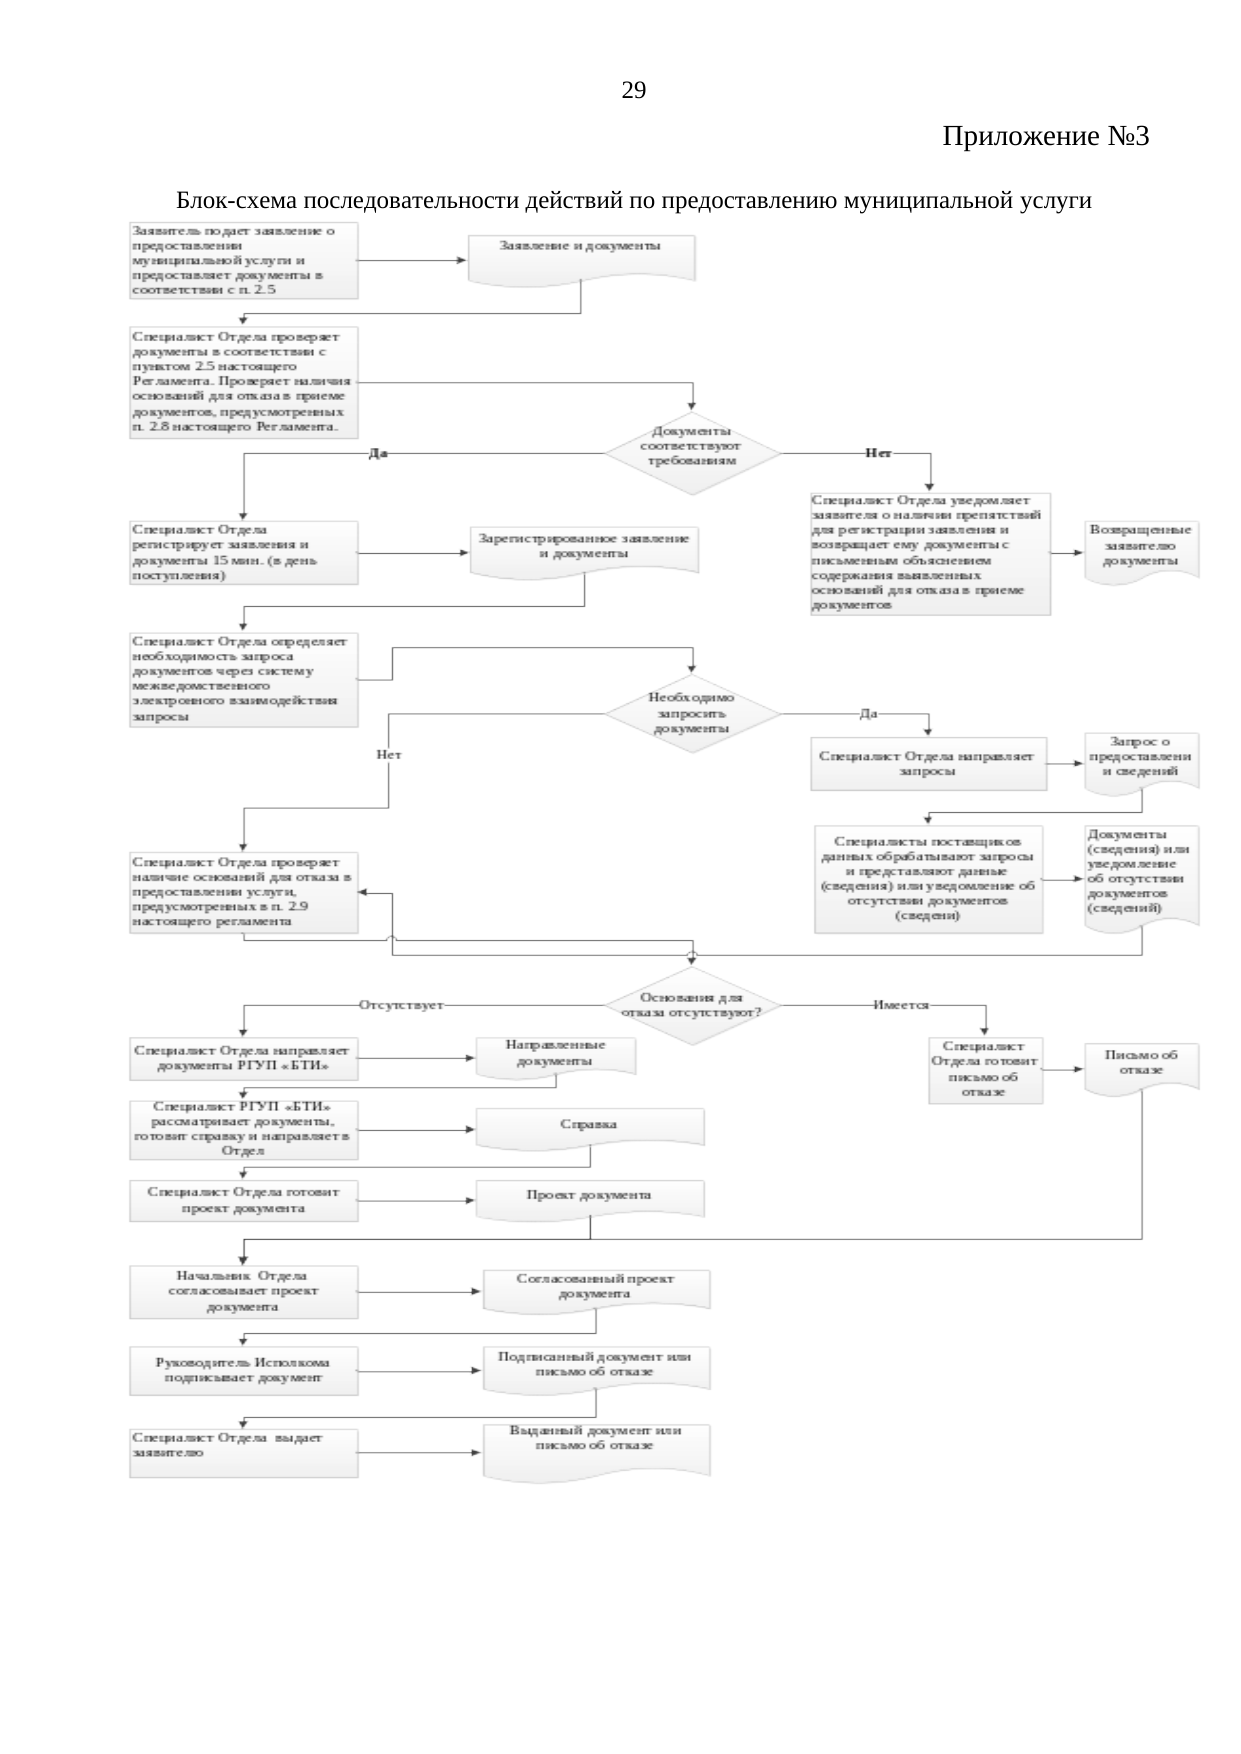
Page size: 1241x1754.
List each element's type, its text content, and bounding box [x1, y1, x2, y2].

text Приложение №3 [118, 118, 1150, 152]
text Блок-схема последовательности действий по предоставлению муниципальной услуги [118, 185, 1150, 214]
